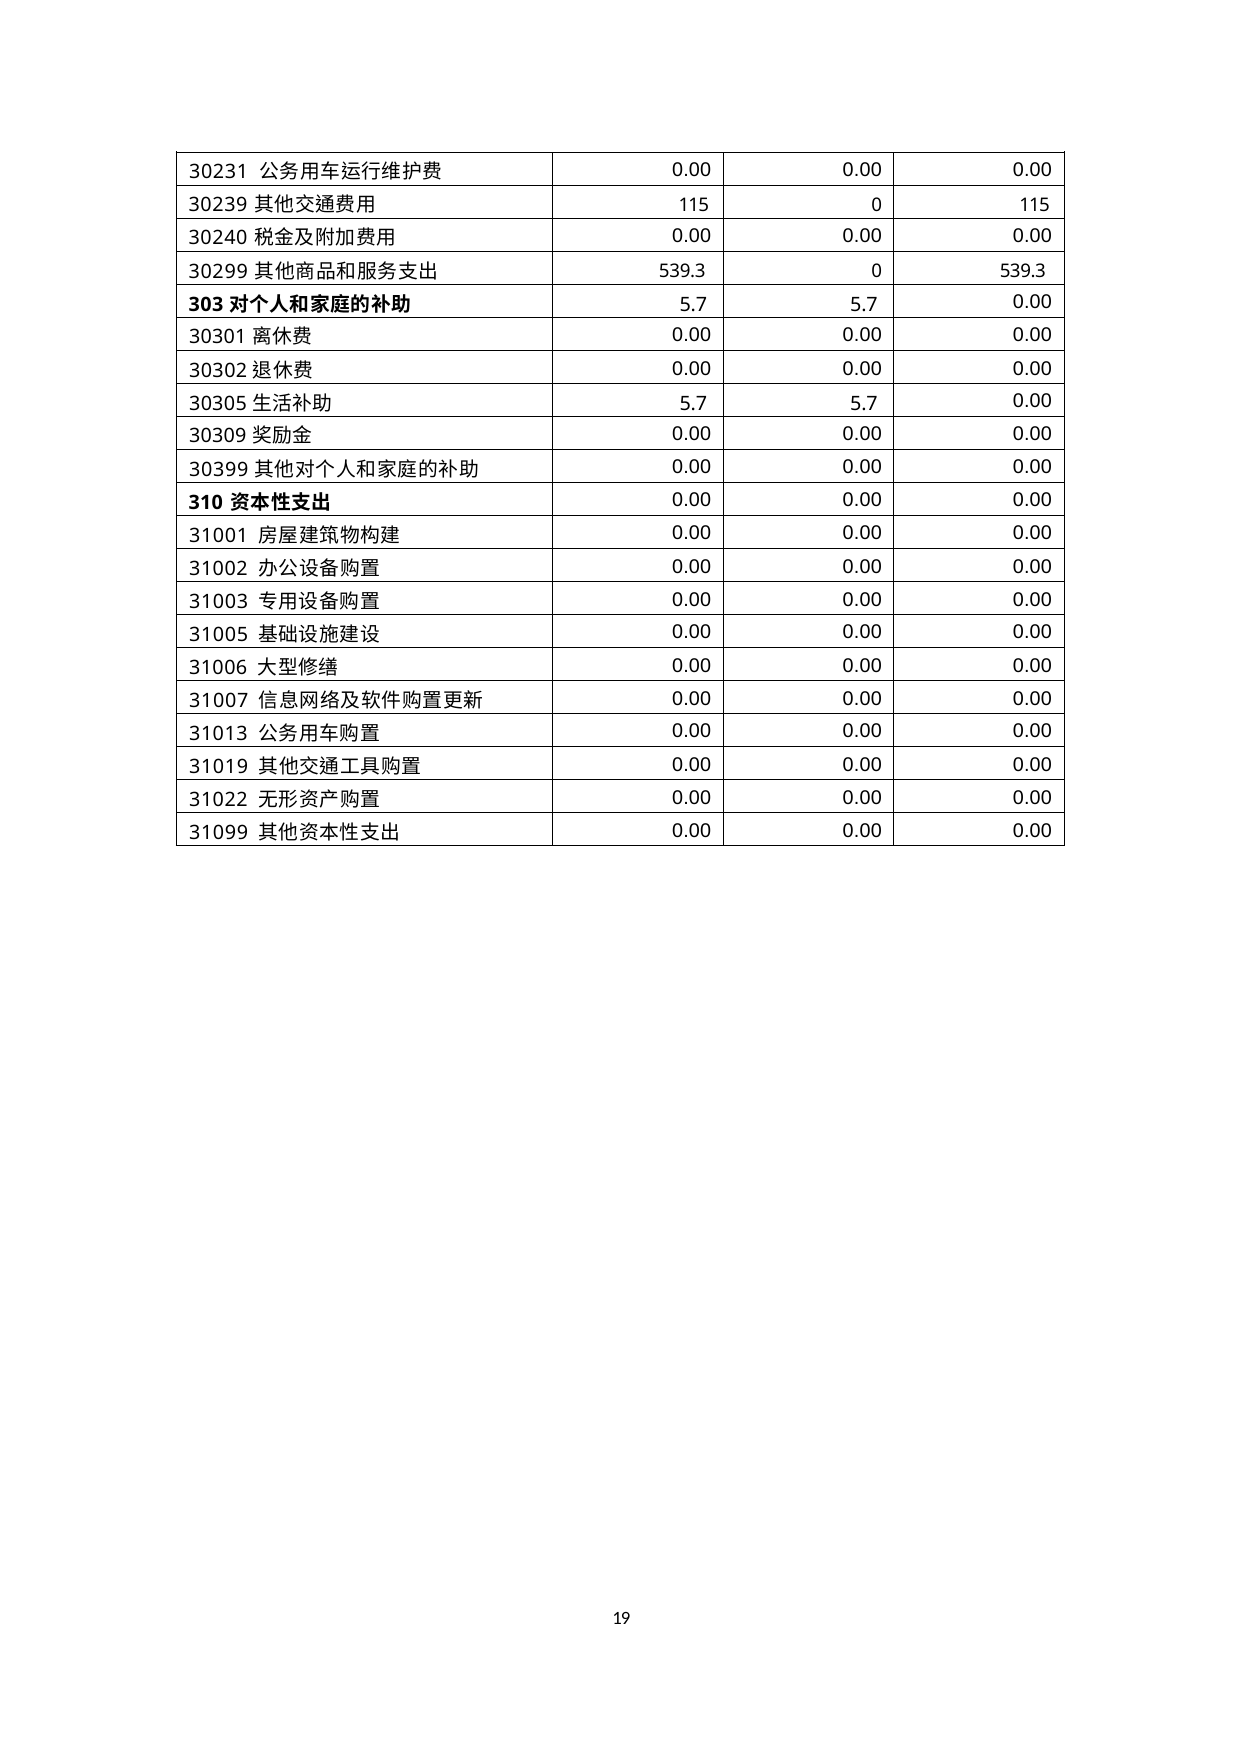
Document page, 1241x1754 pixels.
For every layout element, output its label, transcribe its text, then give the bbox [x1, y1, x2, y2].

table_cell 0.00 [894, 747, 1064, 779]
table_cell 0.00 [724, 648, 893, 680]
table_cell 0.00 [894, 219, 1064, 251]
table_cell 30239 其他交通费用 [177, 186, 552, 218]
table_cell 0.00 [894, 483, 1064, 515]
table_cell 115 [553, 186, 723, 218]
table_cell 0.00 [894, 450, 1064, 482]
table_cell 539.3 [553, 252, 723, 284]
table_cell 0.00 [894, 285, 1064, 317]
table_cell 0.00 [894, 549, 1064, 581]
table_cell 0.00 [553, 582, 723, 614]
table_cell 31003 专用设备购置 [177, 582, 552, 614]
table_cell 31005 基础设施建设 [177, 615, 552, 647]
table_cell 0.00 [894, 351, 1064, 383]
table_cell 0.00 [894, 780, 1064, 812]
table_cell 0.00 [894, 615, 1064, 647]
table_cell 5.7 [724, 384, 893, 416]
table_cell 0.00 [553, 450, 723, 482]
table_cell 0.00 [553, 417, 723, 449]
table_cell 30240 税金及附加费用 [177, 219, 552, 251]
table_header 0.00 [553, 153, 723, 185]
table_cell 0.00 [553, 714, 723, 746]
table_cell 0.00 [724, 681, 893, 713]
table_cell 30309 奖励金 [177, 417, 552, 449]
table_cell 0.00 [553, 780, 723, 812]
table_cell 30399 其他对个人和家庭的补助 [177, 450, 552, 482]
table_cell 0.00 [553, 747, 723, 779]
table_cell 0.00 [724, 219, 893, 251]
table_cell 0.00 [894, 318, 1064, 350]
table_cell 0.00 [553, 483, 723, 515]
table_header 30231 公务用车运行维护费 [177, 153, 552, 185]
table_cell 0.00 [724, 780, 893, 812]
table_cell 0.00 [553, 549, 723, 581]
table_cell 0.00 [553, 648, 723, 680]
table_cell 30305 生活补助 [177, 384, 552, 416]
table_cell 31022 无形资产购置 [177, 780, 552, 812]
table_cell 30299 其他商品和服务支出 [177, 252, 552, 284]
table_cell 303 对个人和家庭的补助 [177, 285, 552, 317]
table_cell 0.00 [553, 351, 723, 383]
table_cell 0.00 [894, 714, 1064, 746]
table_cell 0.00 [724, 747, 893, 779]
table_cell 0.00 [553, 615, 723, 647]
table_cell 31006 大型修缮 [177, 648, 552, 680]
table_cell 539.3 [894, 252, 1064, 284]
table_cell 30302 退休费 [177, 351, 552, 383]
table_cell 0.00 [724, 483, 893, 515]
table_cell 0.00 [724, 516, 893, 548]
table_cell 0.00 [553, 219, 723, 251]
table_cell 0.00 [553, 813, 723, 845]
table_cell 31019 其他交通工具购置 [177, 747, 552, 779]
table_cell 310 资本性支出 [177, 483, 552, 515]
table_cell 0.00 [724, 615, 893, 647]
table_cell 31002 办公设备购置 [177, 549, 552, 581]
table_cell 0.00 [724, 318, 893, 350]
table_cell 31099 其他资本性支出 [177, 813, 552, 845]
table_cell 0.00 [553, 681, 723, 713]
table_cell 0.00 [894, 417, 1064, 449]
table_cell 5.7 [553, 285, 723, 317]
table_cell 0.00 [553, 318, 723, 350]
table_cell 0.00 [894, 648, 1064, 680]
table_header 0.00 [724, 153, 893, 185]
table_cell 0.00 [894, 516, 1064, 548]
table_cell 31001 房屋建筑物构建 [177, 516, 552, 548]
table_cell 5.7 [724, 285, 893, 317]
table_cell 0.00 [724, 417, 893, 449]
table_cell 0 [724, 252, 893, 284]
table_cell 0.00 [894, 681, 1064, 713]
table_cell 0.00 [553, 516, 723, 548]
table_cell 0.00 [724, 813, 893, 845]
table_cell 30301 离休费 [177, 318, 552, 350]
table_cell 0.00 [894, 813, 1064, 845]
table_cell 0.00 [724, 549, 893, 581]
table_cell 0 [724, 186, 893, 218]
table_cell 0.00 [724, 582, 893, 614]
table_cell 31007 信息网络及软件购置更新 [177, 681, 552, 713]
table_cell 0.00 [894, 384, 1064, 416]
table_cell 5.7 [553, 384, 723, 416]
table_cell 115 [894, 186, 1064, 218]
table_cell 0.00 [724, 450, 893, 482]
table_cell 0.00 [724, 714, 893, 746]
table_cell 0.00 [724, 351, 893, 383]
table_header 0.00 [894, 153, 1064, 185]
table_cell 0.00 [894, 582, 1064, 614]
table_cell 31013 公务用车购置 [177, 714, 552, 746]
